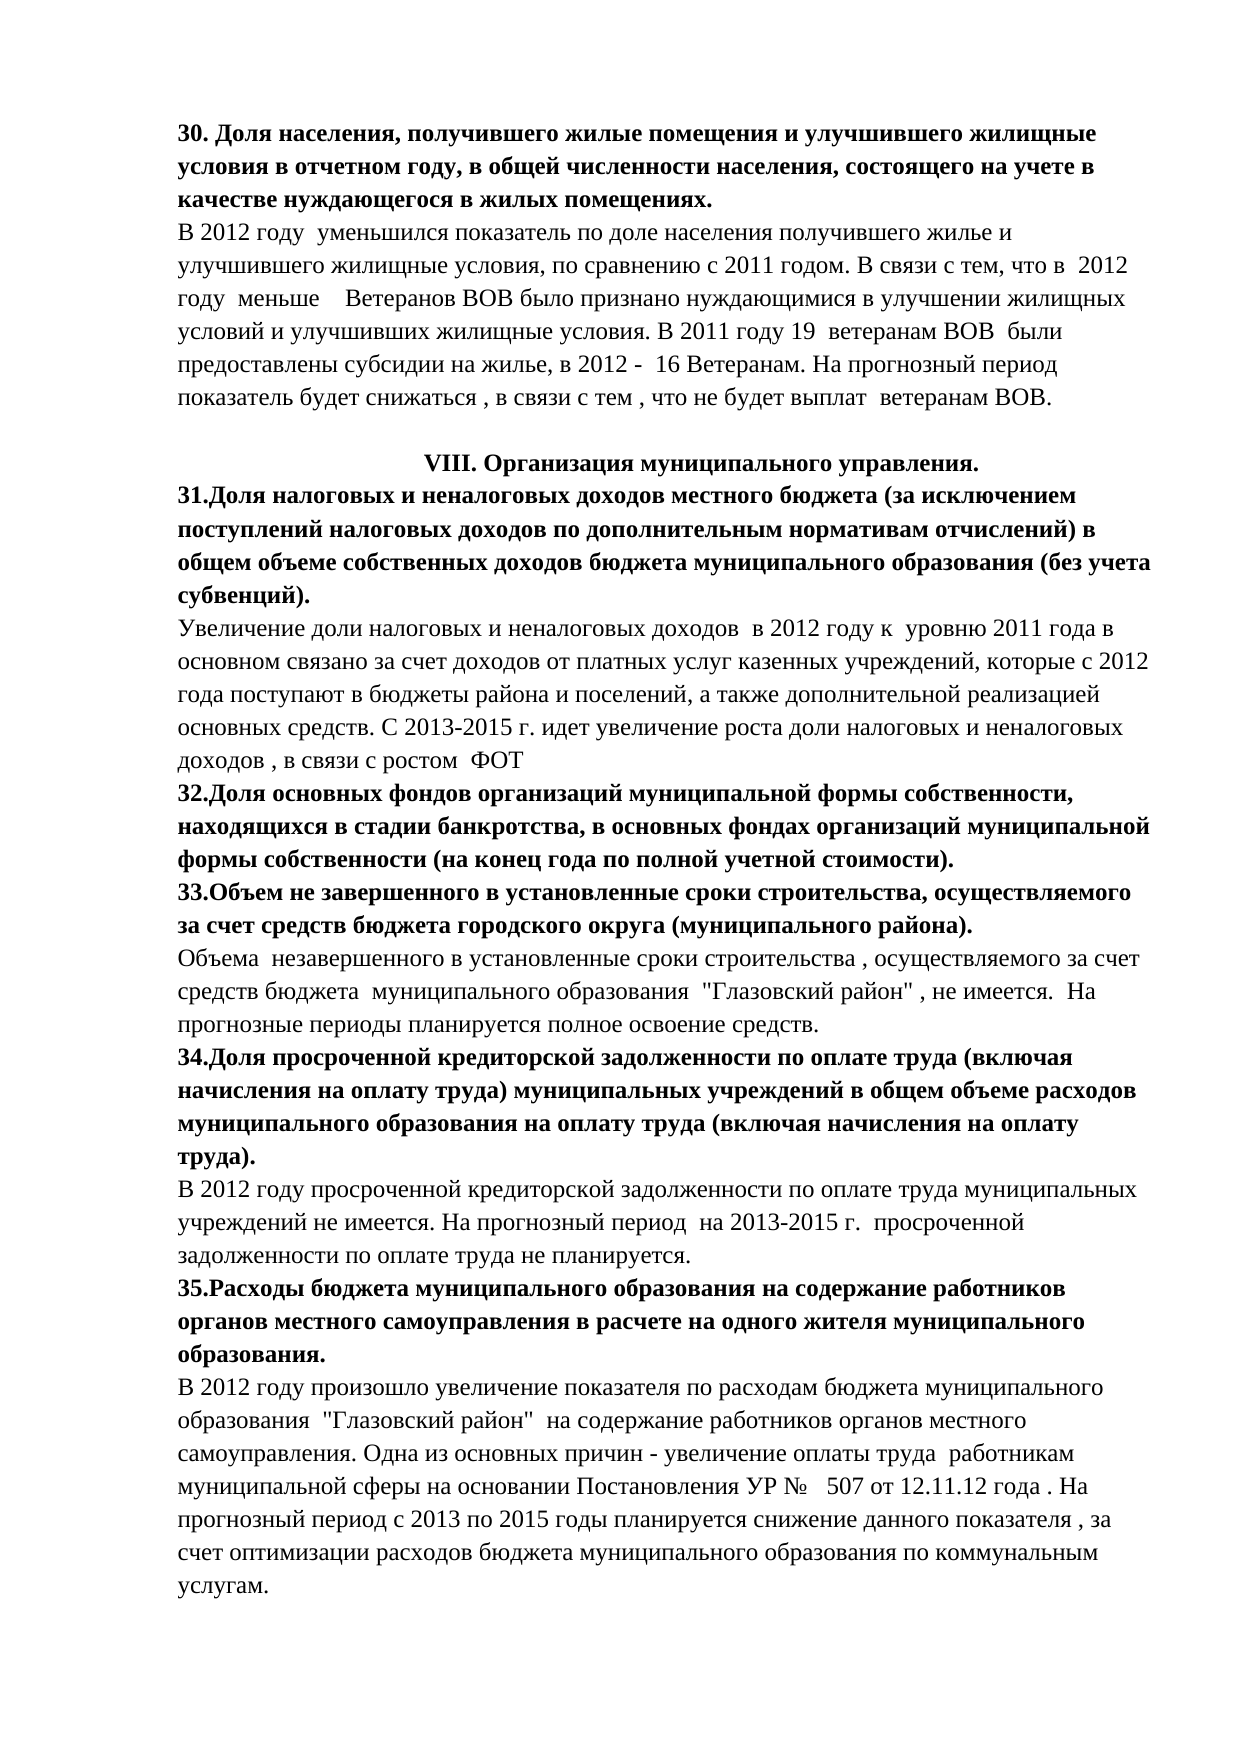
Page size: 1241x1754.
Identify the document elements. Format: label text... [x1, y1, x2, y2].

text 31.Доля налоговых и неналоговых доходов местного бюджета (за исключением поступлений налоговых доходов по дополнительным нормативам отчислений) в общем объеме собственных доходов бюджета муниципального образования (без учета субвенций). [177, 481, 1152, 608]
text VIII. Организация муниципального управления. [177, 448, 1152, 476]
text 30. Доля населения, получившего жилые помещения и улучшившего жилищные условия в отчетном году, в общей численности населения, состоящего на учете в качестве нуждающегося в жилых помещениях. [177, 118, 1152, 213]
text 34.Доля просроченной кредиторской задолженности по оплате труда (включая начисления на оплату труда) муниципальных учреждений в общем объеме расходов муниципального образования на оплату труда (включая начисления на оплату труда). [177, 1042, 1152, 1170]
text 33.Объем не завершенного в установленные сроки строительства, осуществляемого за счет средств бюджета городского округа (муниципального района). [177, 877, 1152, 939]
text В 2012 году произошло увеличение показателя по расходам бюджета муниципального образования "Глазовский район" на содержание работников органов местного самоуправления. Одна из основных причин - увеличение оплаты труда работникам муниципальной сферы на основании Постановления УР № 507 от 12.11.12 года . На прогнозный период с 2013 по 2015 годы планируется снижение данного показателя , за счет оптимизации расходов бюджета муниципального образования по коммунальным услугам. [177, 1372, 1152, 1599]
text В 2012 году просроченной кредиторской задолженности по оплате труда муниципальных учреждений не имеется. На прогнозный период на 2013-2015 г. просроченной задолженности по оплате труда не планируется. [177, 1174, 1152, 1269]
text Объема незавершенного в установленные сроки строительства , осуществляемого за счет средств бюджета муниципального образования "Глазовский район" , не имеется. На прогнозные периоды планируется полное освоение средств. [177, 943, 1152, 1038]
text 32.Доля основных фондов организаций муниципальной формы собственности, находящихся в стадии банкротства, в основных фондах организаций муниципальной формы собственности (на конец года по полной учетной стоимости). [177, 778, 1152, 873]
text 35.Расходы бюджета муниципального образования на содержание работников органов местного самоуправления в расчете на одного жителя муниципального образования. [177, 1273, 1152, 1368]
text В 2012 году уменьшился показатель по доле населения получившего жилье и улучшившего жилищные условия, по сравнению с 2011 годом. В связи с тем, что в 2012 году меньше Ветеранов ВОВ было признано нуждающимися в улучшении жилищных условий и улучшивших жилищные условия. В 2011 году 19 ветеранам ВОВ были предоставлены субсидии на жилье, в 2012 - 16 Ветеранам. На прогнозный период показатель будет снижаться , в связи с тем , что не будет выплат ветеранам ВОВ. [177, 217, 1152, 411]
text Увеличение доли налоговых и неналоговых доходов в 2012 году к уровню 2011 года в основном связано за счет доходов от платных услуг казенных учреждений, которые с 2012 года поступают в бюджеты района и поселений, а также дополнительной реализацией основных средств. С 2013-2015 г. идет увеличение роста доли налоговых и неналоговых доходов , в связи с ростом ФОТ [177, 613, 1152, 773]
